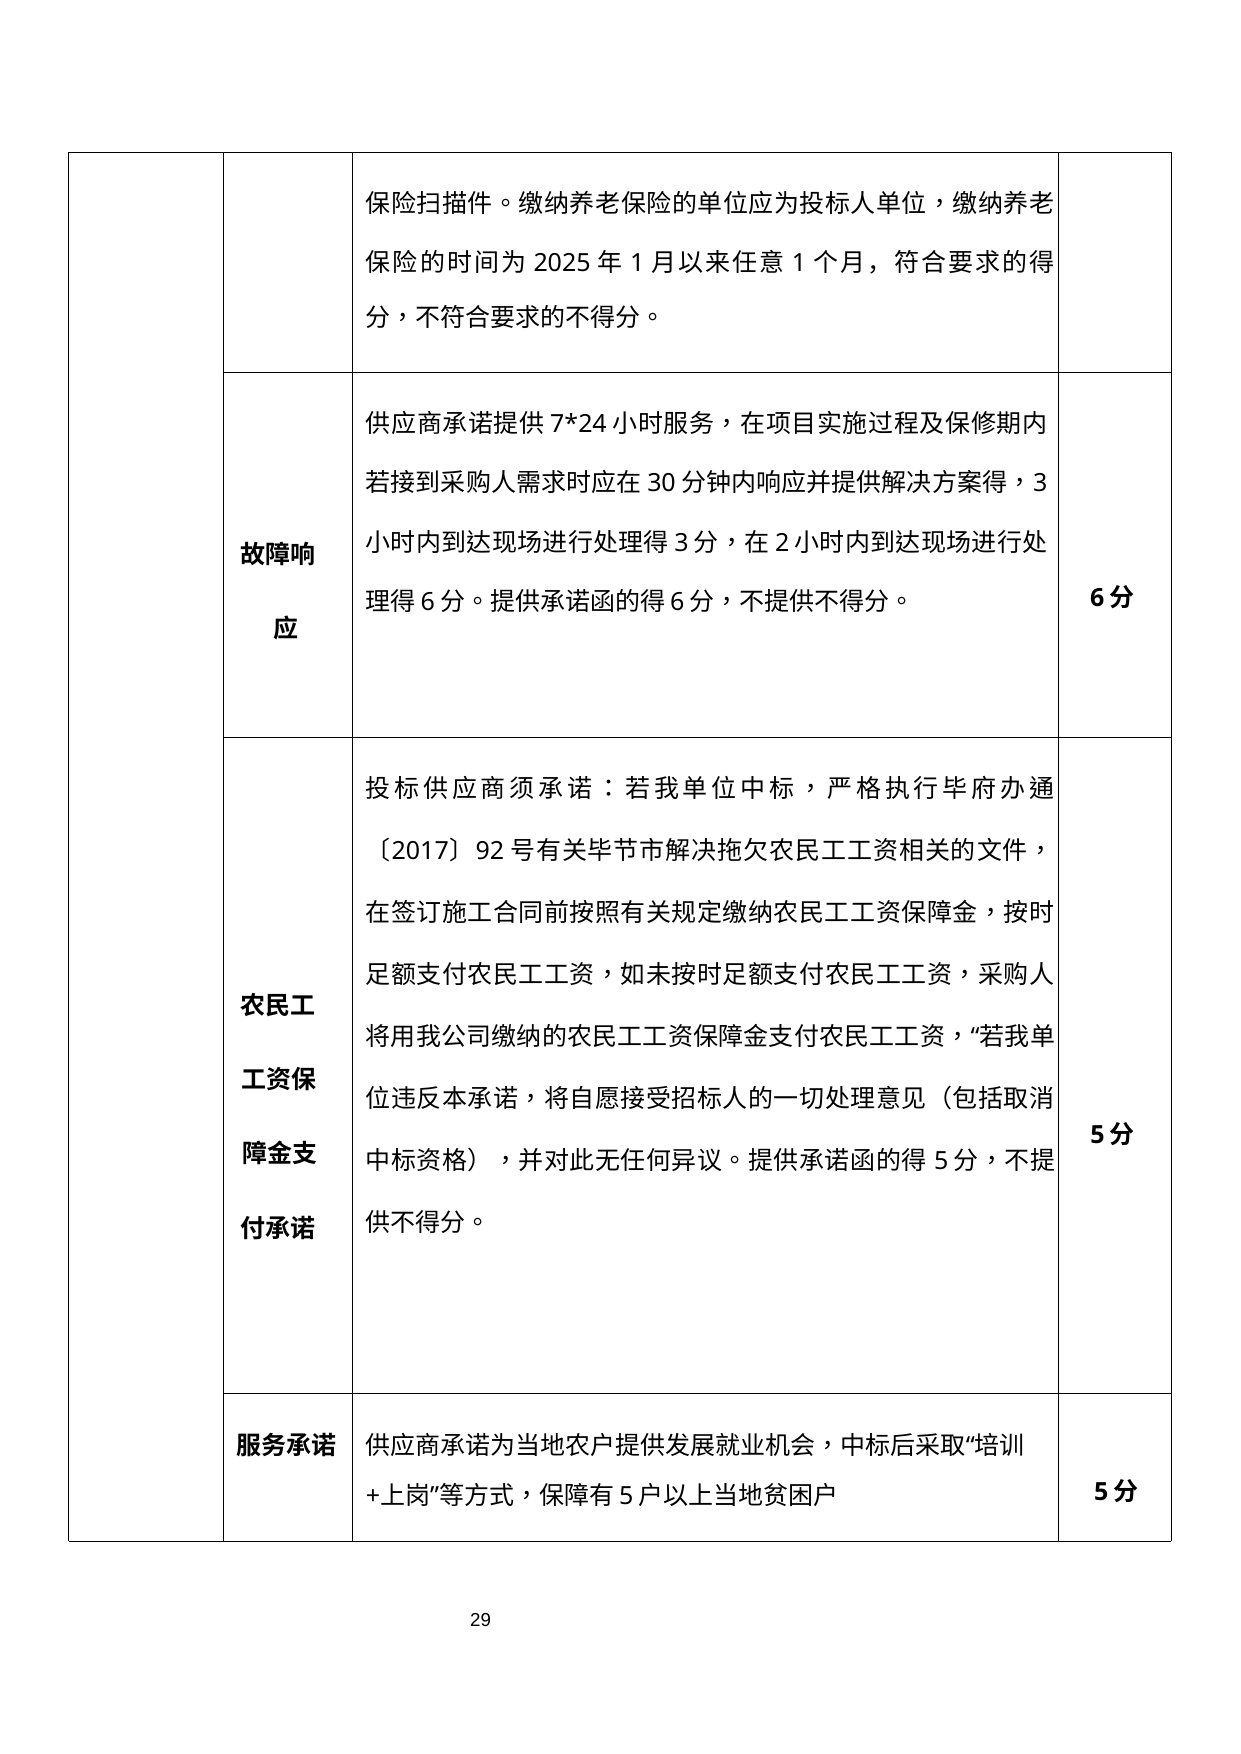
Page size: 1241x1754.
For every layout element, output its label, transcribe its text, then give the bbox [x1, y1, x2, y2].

table_header [224, 153, 352, 372]
table_cell 服务承诺 [224, 1394, 352, 1541]
table_cell 供应商承诺为当地农户提供发展就业机会，中标后采取“培训+上岗”等方式，保障有5户以上当地贫困户 [353, 1394, 1058, 1541]
table_cell 5分 [1059, 1394, 1171, 1541]
table_cell 投标供应商须承诺：若我单位中标，严格执行毕府办通〔2017〕92号有关毕节市解决拖欠农民工工资相关的文件，在签订施工合同前按照有关规定缴纳农民工工资保障金，按时足额支付农民工工资，如未按时足额支付农民工工资，采购人将用我公司缴纳的农民工工资保障金支付农民工工资，“若我单位违反本承诺，将自愿接受招标人的一切处理意见（包括取消中标资格），并对此无任何异议。提供承诺函的得5分，不提供不得分。 [353, 738, 1058, 1393]
table_cell 供应商承诺提供7*24小时服务，在项目实施过程及保修期内若接到采购人需求时应在30分钟内响应并提供解决方案得，3小时内到达现场进行处理得3分，在2小时内到达现场进行处理得6分。提供承诺函的得6分，不提供不得分。 [353, 373, 1058, 737]
table_header [1059, 153, 1171, 372]
table_header [69, 153, 223, 1541]
table_header 保险扫描件。缴纳养老保险的单位应为投标人单位，缴纳养老保险的时间为2025年1月以来任意1个月，符合要求的得分，不符合要求的不得分。 [353, 153, 1058, 372]
table_cell 5分 [1059, 738, 1171, 1393]
table_cell 故障响 应 [224, 373, 352, 737]
table_cell 农民工 工资保 障金支 付承诺 [224, 738, 352, 1393]
table_cell 6分 [1059, 373, 1171, 737]
